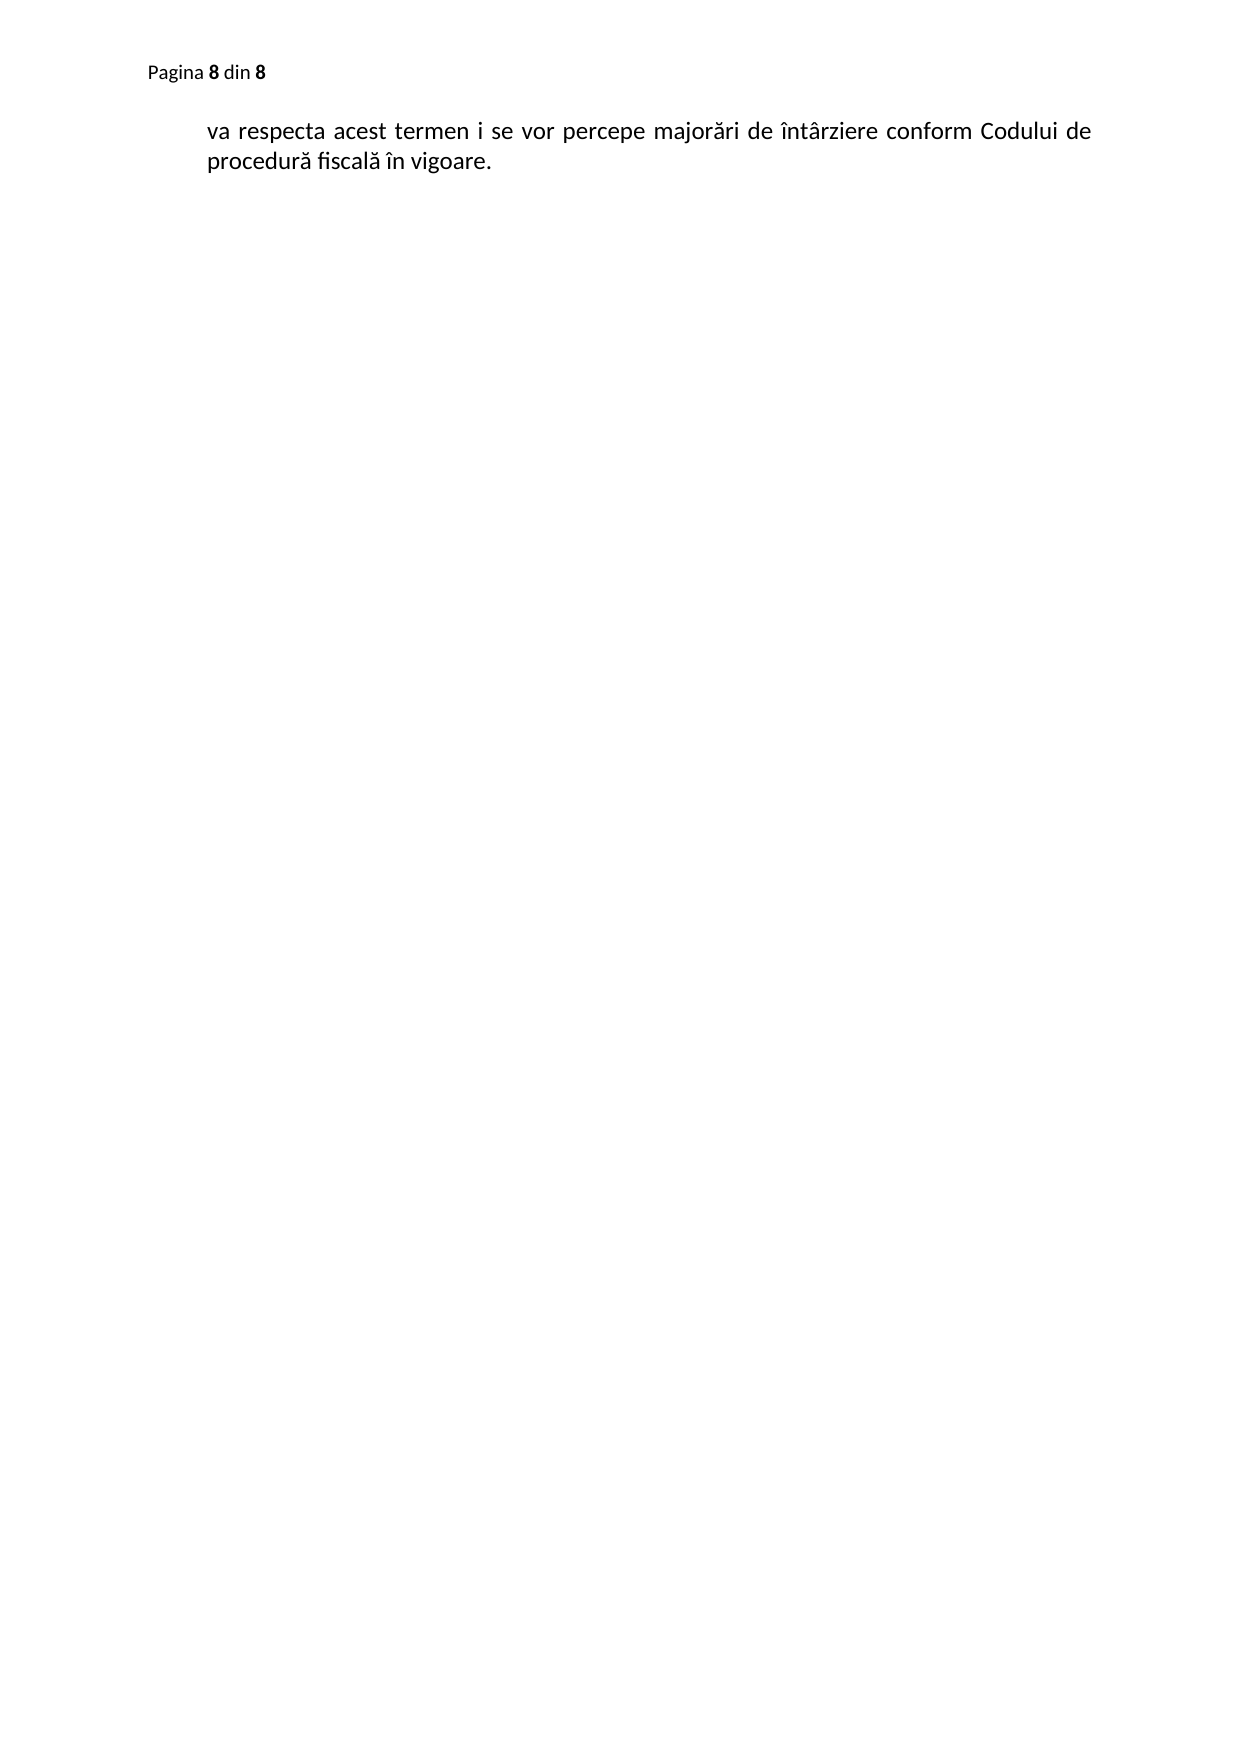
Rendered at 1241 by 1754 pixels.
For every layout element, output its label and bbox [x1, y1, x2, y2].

list [148, 115, 1092, 176]
